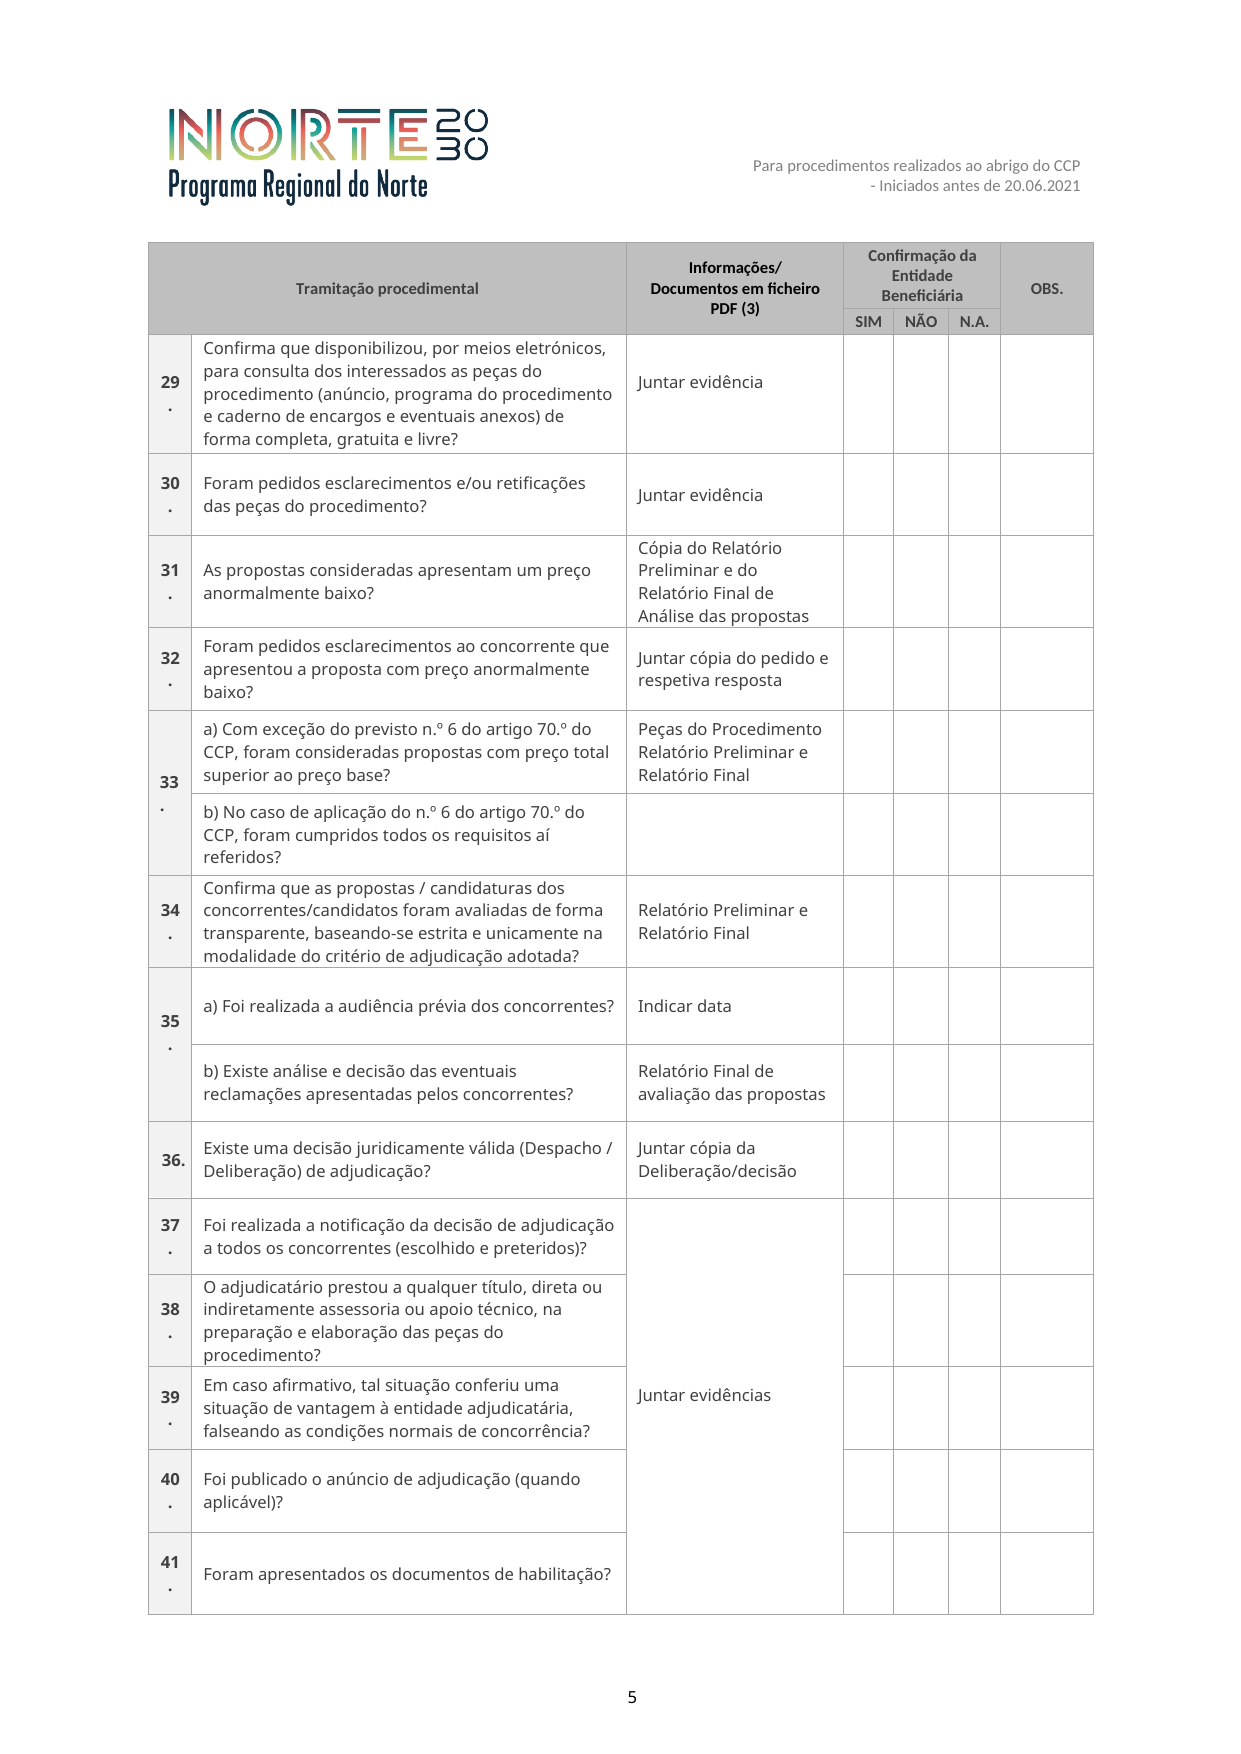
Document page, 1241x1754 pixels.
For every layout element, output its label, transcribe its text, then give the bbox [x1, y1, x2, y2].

table_cell [949, 1450, 1000, 1532]
table_cell [1001, 876, 1093, 967]
table_cell 38. [149, 1275, 191, 1366]
table_cell [949, 876, 1000, 967]
table_cell [949, 1367, 1000, 1449]
table_cell Juntar evidência [627, 335, 843, 453]
table_cell Foram pedidos esclarecimentos ao concorrente que apresentou a proposta com preço anormalmente baixo? [192, 628, 626, 710]
table_cell [844, 968, 893, 1044]
table_cell [949, 1122, 1000, 1197]
table_cell [844, 628, 893, 710]
table_cell [1001, 711, 1093, 793]
table_cell 32. [149, 628, 191, 710]
table_cell [844, 1450, 893, 1532]
table_cell [844, 794, 893, 875]
table_cell [949, 335, 1000, 453]
table_cell Existe uma decisão juridicamente válida (Despacho / Deliberação) de adjudicação? [192, 1122, 626, 1197]
table_cell 29. [149, 335, 191, 453]
table_cell [844, 1533, 893, 1614]
table_cell 34. [149, 876, 191, 967]
table_cell b) Existe análise e decisão das eventuais reclamações apresentadas pelos concorrentes? [192, 1045, 626, 1121]
table_cell O adjudicatário prestou a qualquer título, direta ou indiretamente assessoria ou apoio técnico, na preparação e elaboração das peças do procedimento? [192, 1275, 626, 1366]
table_cell [894, 1533, 948, 1614]
table_cell a) Com exceção do previsto n.º 6 do artigo 70.º do CCP, foram consideradas propostas com preço total superior ao preço base? [192, 711, 626, 793]
table_cell a) Foi realizada a audiência prévia dos concorrentes? [192, 968, 626, 1044]
table_cell [894, 1199, 948, 1274]
table_cell [1001, 1275, 1093, 1366]
table_cell Juntar evidência [627, 454, 843, 535]
table_cell 35. [149, 968, 191, 1121]
table_cell 41. [149, 1533, 191, 1614]
table_cell [844, 1199, 893, 1274]
table_cell [894, 454, 948, 535]
table_cell [949, 628, 1000, 710]
table_cell [1001, 1199, 1093, 1274]
table_cell 40. [149, 1450, 191, 1532]
table_cell [894, 1275, 948, 1366]
table_cell Em caso afirmativo, tal situação conferiu uma situação de vantagem à entidade adjudicatária, falseando as condições normais de concorrência? [192, 1367, 626, 1449]
table_cell [894, 1045, 948, 1121]
table_cell Foram apresentados os documentos de habilitação? [192, 1533, 626, 1614]
table_cell [1001, 968, 1093, 1044]
table_cell Confirma que disponibilizou, por meios eletrónicos, para consulta dos interessados as peças do procedimento (anúncio, programa do procedimento e caderno de encargos e eventuais anexos) de forma completa, gratuita e livre? [192, 335, 626, 453]
table_cell Foi realizada a notificação da decisão de adjudicação a todos os concorrentes (escolhido e preteridos)? [192, 1199, 626, 1274]
table_cell [1001, 1450, 1093, 1532]
table_cell [844, 454, 893, 535]
table_cell [1001, 1045, 1093, 1121]
table_cell SIM [844, 309, 893, 334]
table_cell Relatório Final de avaliação das propostas [627, 1045, 843, 1121]
table_cell Juntar cópia do pedido e respetiva resposta [627, 628, 843, 710]
table_cell [894, 536, 948, 627]
table_cell [1001, 1533, 1093, 1614]
table_cell NÃO [894, 309, 948, 334]
table_cell [949, 1199, 1000, 1274]
table_cell [894, 1450, 948, 1532]
table_cell [844, 536, 893, 627]
table_cell As propostas consideradas apresentam um preço anormalmente baixo? [192, 536, 626, 627]
table_cell Juntar cópia da Deliberação/decisão [627, 1122, 843, 1197]
table_cell 33. [149, 711, 191, 875]
table_cell [1001, 1122, 1093, 1197]
table_cell [949, 1045, 1000, 1121]
table_cell N.A. [949, 309, 1000, 334]
table_cell [894, 711, 948, 793]
table_cell [894, 335, 948, 453]
table_cell [949, 711, 1000, 793]
table_cell [949, 1533, 1000, 1614]
table_cell Foram pedidos esclarecimentos e/ou retificações das peças do procedimento? [192, 454, 626, 535]
table_header Confirmação da Entidade Beneficiária [844, 243, 1000, 308]
table_cell 39. [149, 1367, 191, 1449]
table_cell 31. [149, 536, 191, 627]
table_cell [1001, 454, 1093, 535]
table_cell [844, 1275, 893, 1366]
table_cell [844, 711, 893, 793]
table_cell [844, 1045, 893, 1121]
table_cell [949, 968, 1000, 1044]
table_cell [894, 1122, 948, 1197]
table_cell Relatório Preliminar e Relatório Final [627, 876, 843, 967]
table_cell [894, 628, 948, 710]
table_cell [1001, 335, 1093, 453]
table_cell [1001, 536, 1093, 627]
table_cell [627, 794, 843, 875]
table_cell [894, 794, 948, 875]
table_cell 30. [149, 454, 191, 535]
table_cell Confirma que as propostas / candidaturas dos concorrentes/candidatos foram avaliadas de forma transparente, baseando-se estrita e unicamente na modalidade do critério de adjudicação adotada? [192, 876, 626, 967]
table_cell [949, 1275, 1000, 1366]
table_header OBS. [1001, 243, 1093, 334]
table_header Informações/ Documentos em ficheiro PDF (3) [627, 243, 843, 334]
table_cell [894, 968, 948, 1044]
table_cell [1001, 628, 1093, 710]
table_cell [949, 536, 1000, 627]
table_cell Peças do Procedimento Relatório Preliminar e Relatório Final [627, 711, 843, 793]
table_cell Foi publicado o anúncio de adjudicação (quando aplicável)? [192, 1450, 626, 1532]
table_cell [844, 335, 893, 453]
table_cell 37. [149, 1199, 191, 1274]
picture [169, 108, 488, 206]
table_cell [894, 1367, 948, 1449]
table_cell Cópia do Relatório Preliminar e do Relatório Final de Análise das propostas [627, 536, 843, 627]
table_cell [949, 794, 1000, 875]
table_cell [844, 1122, 893, 1197]
table_cell [844, 876, 893, 967]
table_cell 36. [149, 1122, 191, 1197]
table_cell b) No caso de aplicação do n.º 6 do artigo 70.º do CCP, foram cumpridos todos os requisitos aí referidos? [192, 794, 626, 875]
table_cell [894, 876, 948, 967]
table_cell [949, 454, 1000, 535]
table_header Tramitação procedimental [149, 243, 626, 334]
table_cell Juntar evidências [627, 1199, 843, 1614]
table_cell Indicar data [627, 968, 843, 1044]
table_cell [1001, 794, 1093, 875]
table_cell [844, 1367, 893, 1449]
table_cell [1001, 1367, 1093, 1449]
